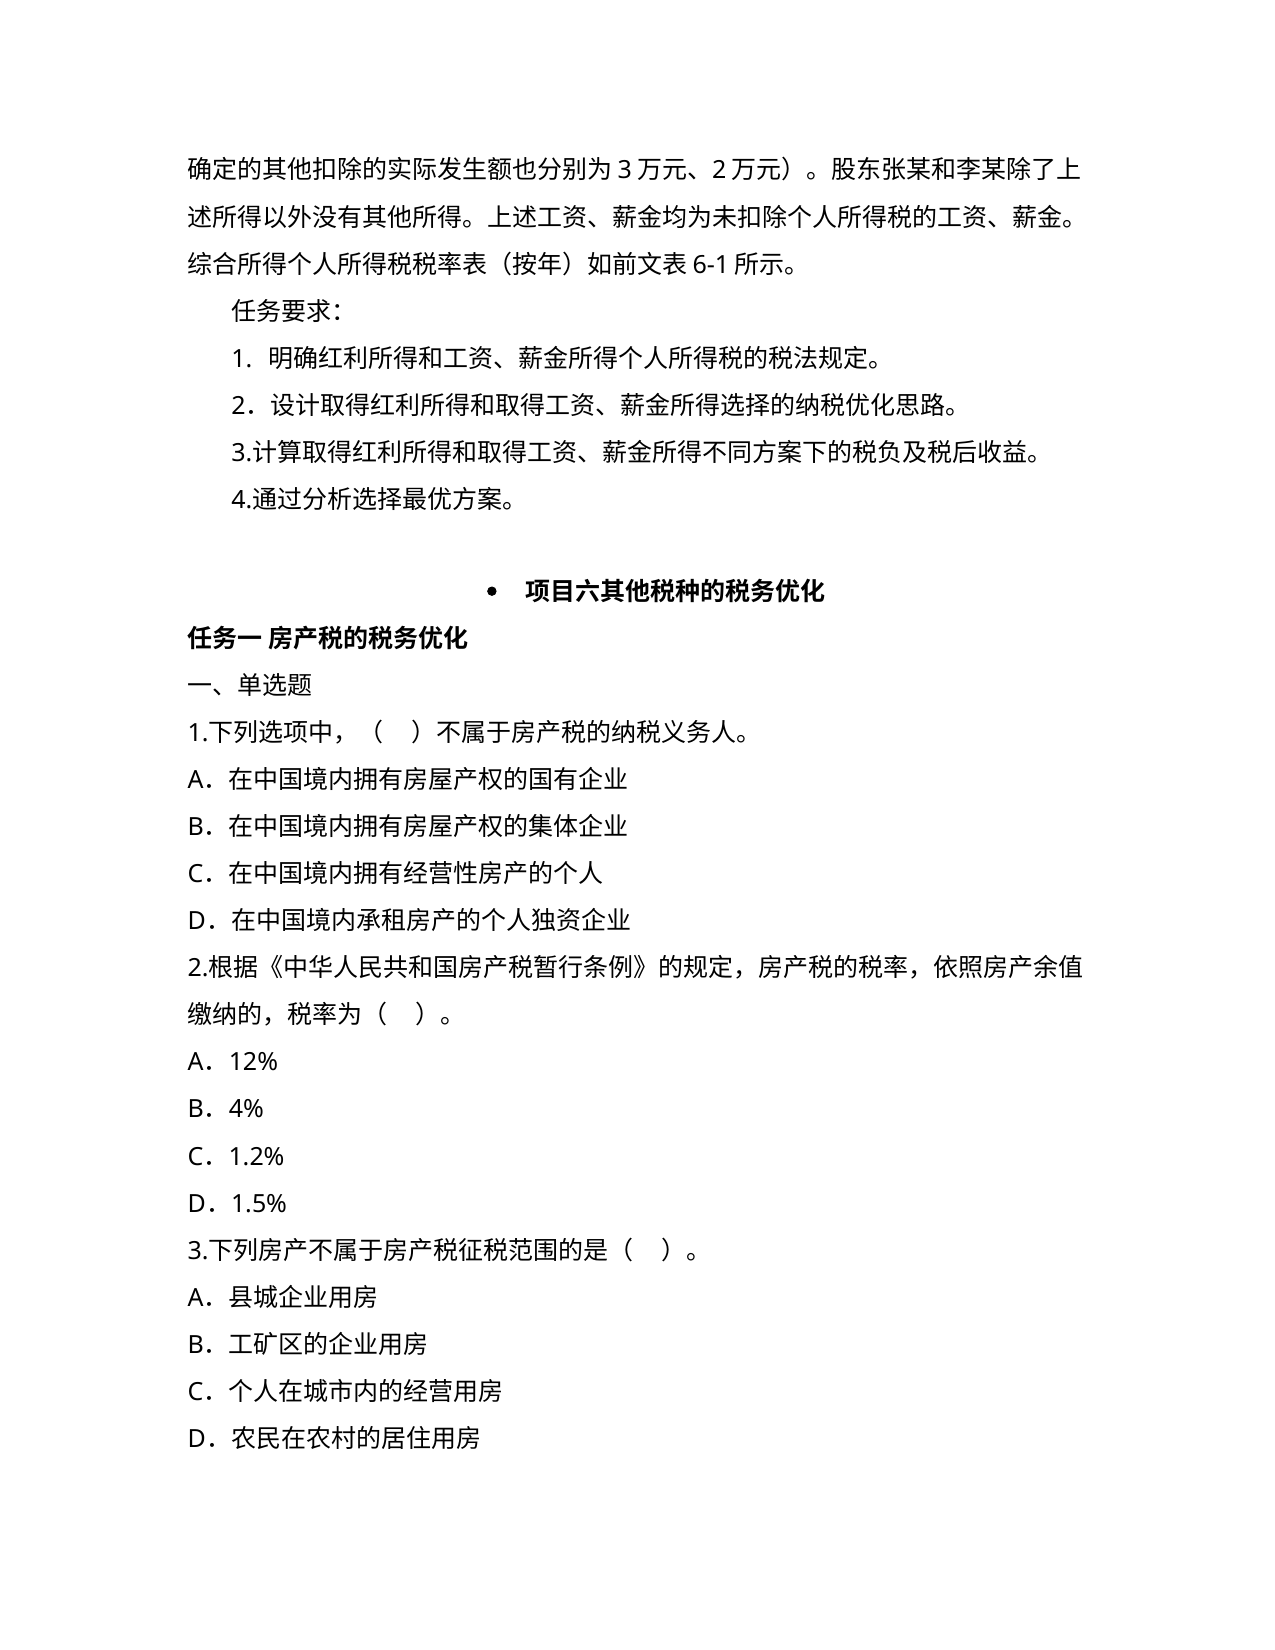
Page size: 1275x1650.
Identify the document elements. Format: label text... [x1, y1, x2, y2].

text C．在中国境内拥有经营性房产的个人 [187, 853, 1087, 890]
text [187, 150, 1087, 280]
text 2．设计取得红利所得和取得工资、薪金所得选择的纳税优化思路。 [187, 385, 1087, 422]
text B．在中国境内拥有房屋产权的集体企业 [187, 806, 1087, 843]
text 2.根据《中华人民共和国房产税暂行条例》的规定，房产税的税率，依照房产余值缴纳的，税率为（ ）。 [187, 948, 1087, 1031]
text A．12% [187, 1042, 1087, 1078]
text B．工矿区的企业用房 [187, 1324, 1087, 1361]
list 明确红利所得和工资、薪金所得个人所得税的税法规定。 [231, 338, 1087, 374]
text 任务一 房产税的税务优化 [187, 618, 1087, 654]
text A．在中国境内拥有房屋产权的国有企业 [187, 759, 1087, 796]
text B．4% [187, 1089, 1087, 1125]
list 项目六其他税种的税务优化 [225, 571, 1087, 607]
text C．个人在城市内的经营用房 [187, 1371, 1087, 1408]
text 3.下列房产不属于房产税征税范围的是（ ）。 [187, 1230, 1087, 1266]
text C．1.2% [187, 1136, 1087, 1172]
text 任务要求： [187, 291, 1087, 327]
text 一、单选题 [187, 665, 1087, 701]
text 3.计算取得红利所得和取得工资、薪金所得不同方案下的税负及税后收益。 [187, 432, 1087, 469]
text D．1.5% [187, 1183, 1087, 1219]
text D．农民在农村的居住用房 [187, 1418, 1087, 1455]
text 4.通过分析选择最优方案。 [187, 479, 1087, 516]
text D．在中国境内承租房产的个人独资企业 [187, 901, 1087, 937]
text A．县城企业用房 [187, 1277, 1087, 1313]
text 1.下列选项中，（ ）不属于房产税的纳税义务人。 [187, 712, 1087, 748]
